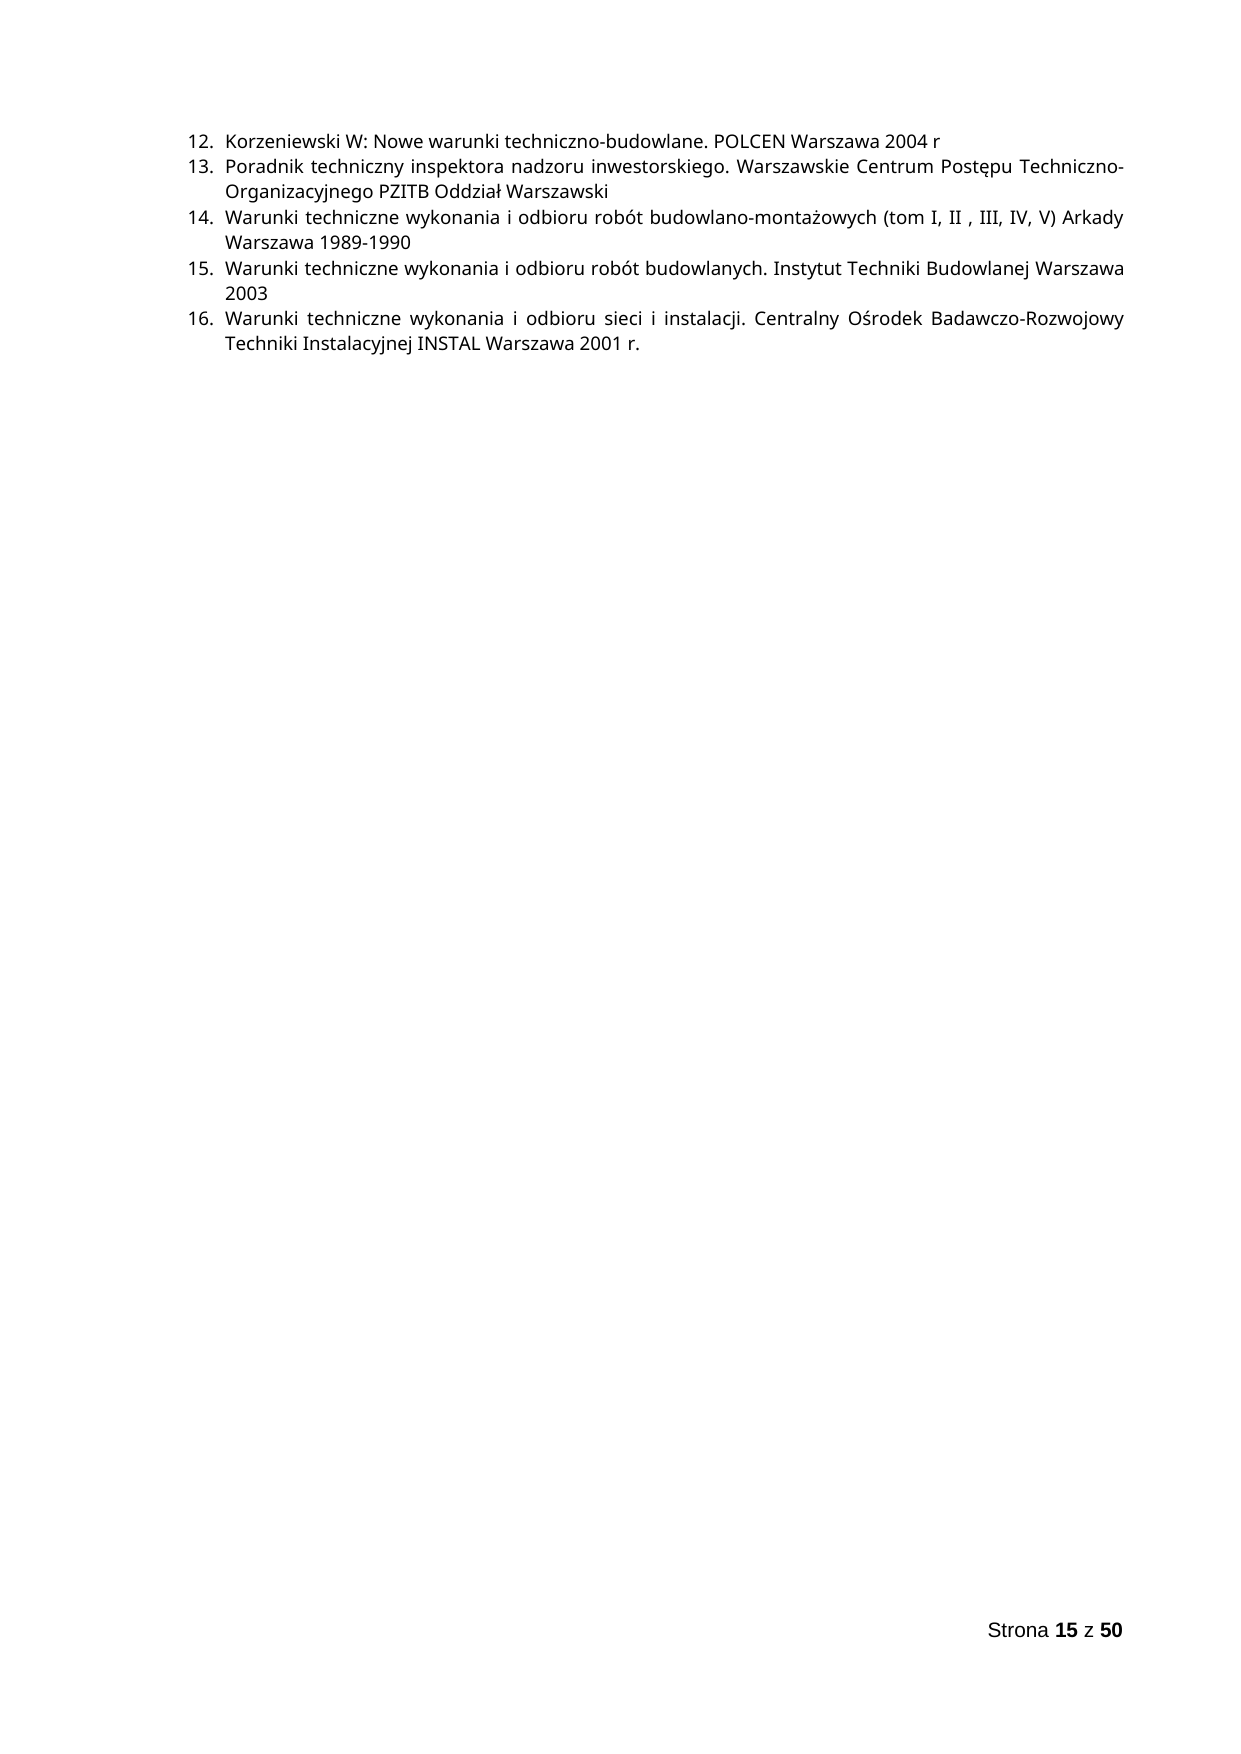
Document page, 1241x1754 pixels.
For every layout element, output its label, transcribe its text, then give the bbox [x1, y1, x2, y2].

list Warunki techniczne wykonania i odbioru sieci i instalacji. Centralny Ośrodek Badawczo-Rozwojowy Techniki Instalacyjnej INSTAL Warszawa 2001 r. [187, 305, 1125, 356]
list Poradnik techniczny inspektora nadzoru inwestorskiego. Warszawskie Centrum Postępu Techniczno-Organizacyjnego PZITB Oddział Warszawski [187, 154, 1125, 204]
list Korzeniewski W: Nowe warunki techniczno-budowlane. POLCEN Warszawa 2004 r [187, 128, 1125, 154]
list Warunki techniczne wykonania i odbioru robót budowlano-montażowych (tom I, II , III, IV, V) Arkady Warszawa 1989-1990 [187, 204, 1125, 255]
list Warunki techniczne wykonania i odbioru robót budowlanych. Instytut Techniki Budowlanej Warszawa 2003 [187, 255, 1125, 305]
